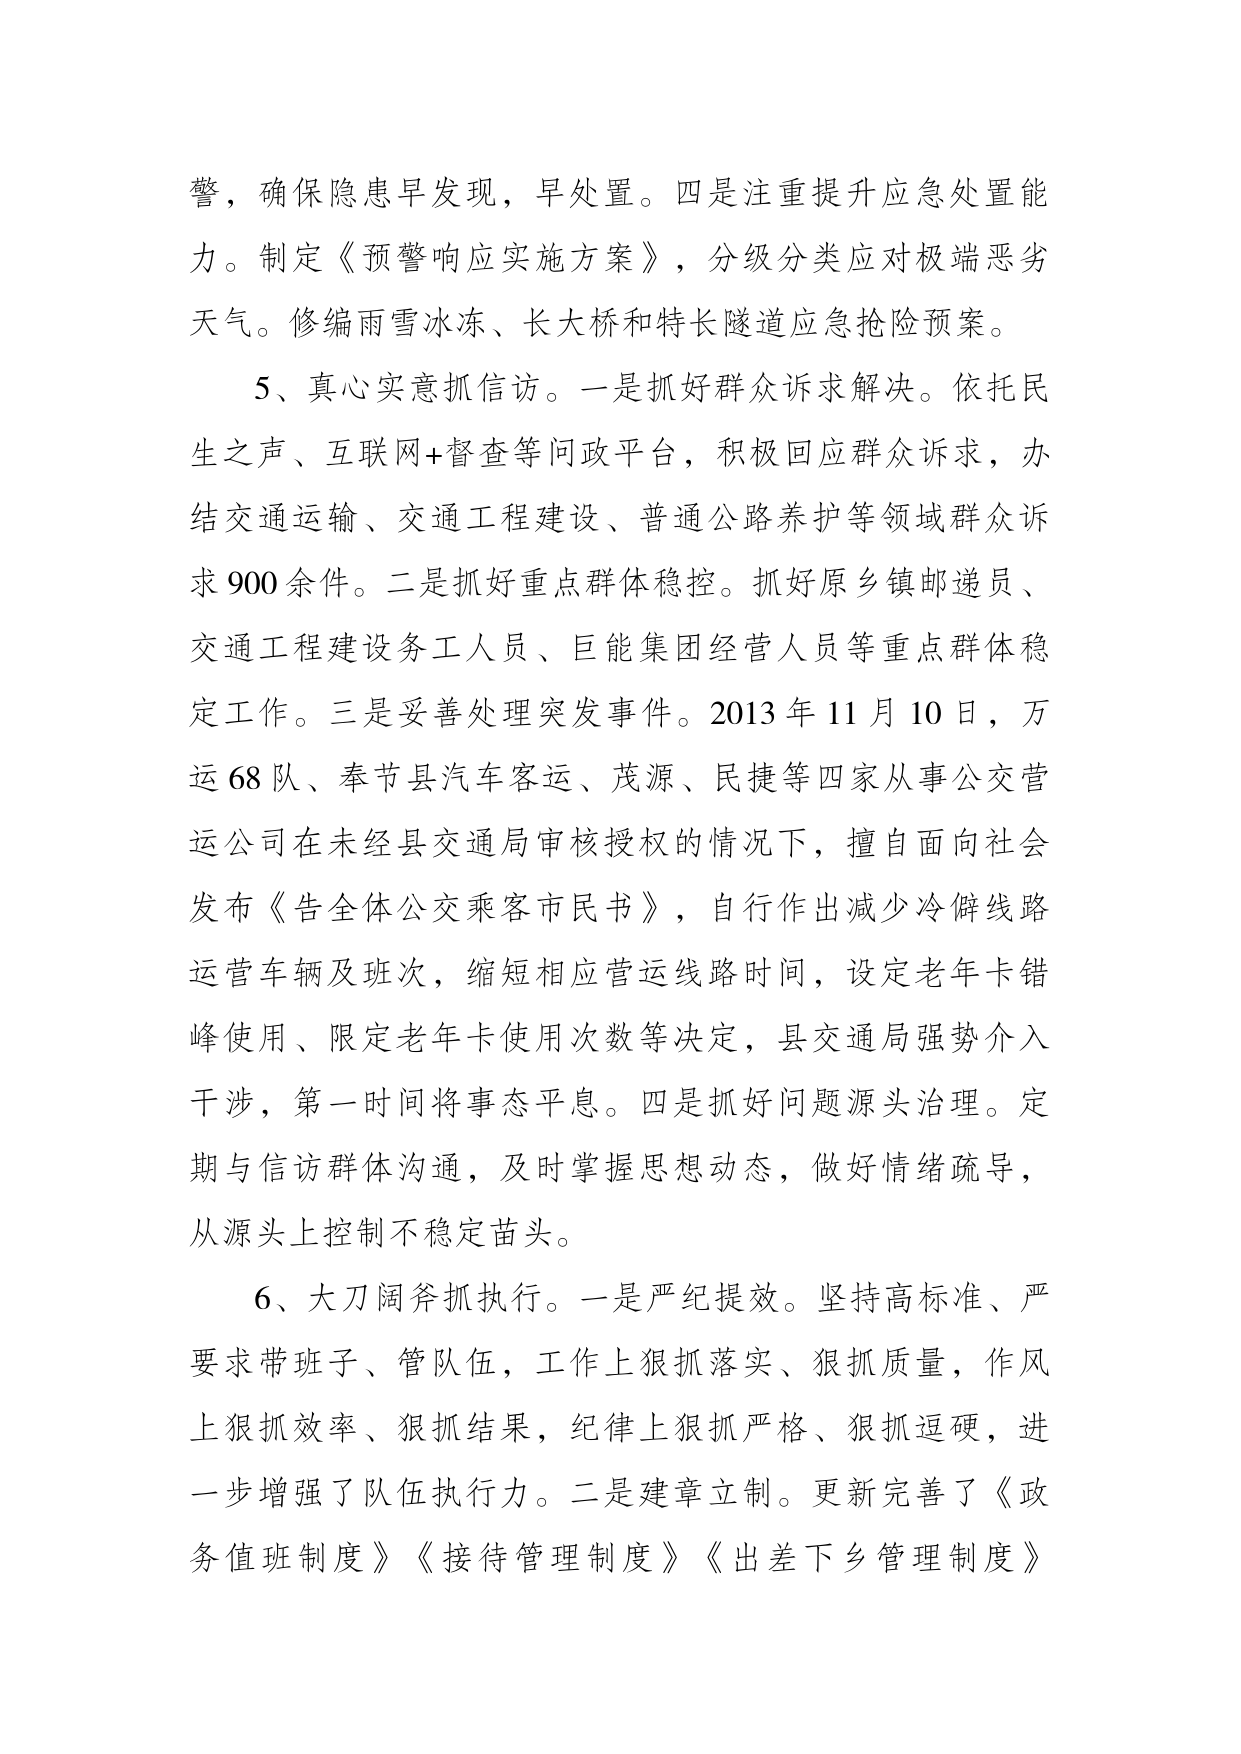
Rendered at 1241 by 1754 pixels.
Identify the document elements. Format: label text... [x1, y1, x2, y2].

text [187, 162, 1053, 357]
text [187, 1267, 1053, 1592]
text 5、真心实意抓信访。一是抓好群众诉求解决。依托民生之声、互联网+督查等问政平台，积极回应群众诉求，办结交通运输、交通工程建设、普通公路养护等领域群众诉求900余件。二是抓好重点群体稳控。抓好原乡镇邮递员、交通工程建设务工人员、巨能集团经营人员等重点群体稳定工作。三是妥善处理突发事件。2013年11月10日，万运68队、奉节县汽车客运、茂源、民捷等四家从事公交营运公司在未经县交通局审核授权的情况下，擅自面向社会发布《告全体公交乘客市民书》，自行作出减少冷僻线路运营车辆及班次，缩短相应营运线路时间，设定老年卡错峰使用、限定老年卡使用次数等决定，县交通局强势介入干涉，第一时间将事态平息。四是抓好问题源头治理。定期与信访群体沟通，及时掌握思想动态，做好情绪疏导，从源头上控制不稳定苗头。 [187, 357, 1053, 1267]
